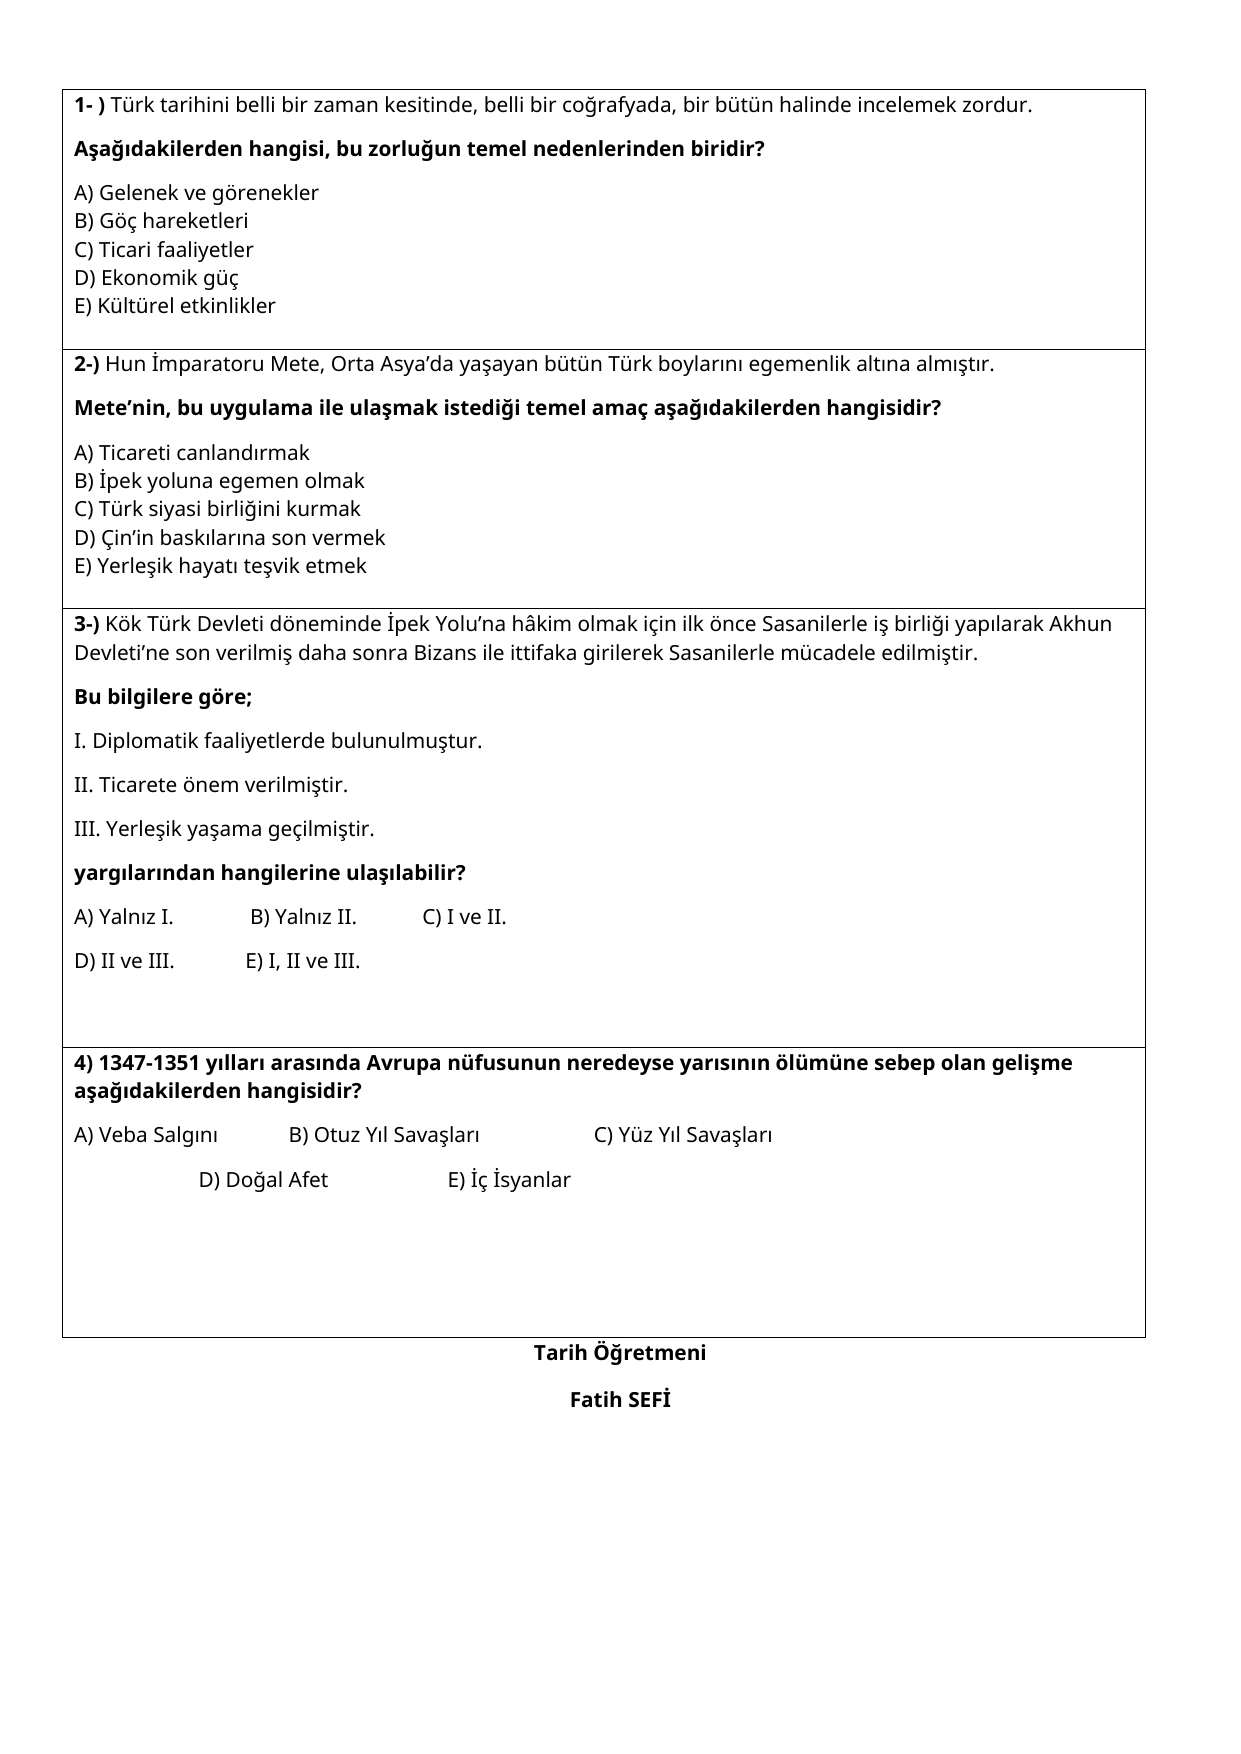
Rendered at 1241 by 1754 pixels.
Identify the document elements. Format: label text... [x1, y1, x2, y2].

table_header 1- ) Türk tarihini belli bir zaman kesitinde, belli bir coğrafyada, bir bütün halinde incelemek zordur. Aşağıdakilerden hangisi, bu zorluğun temel nedenlerinden biridir? A) Gelenek ve görenekler B) Göç hareketleri C) Ticari faaliyetler D) Ekonomik güç E) Kültürel etkinlikler [63, 90, 1145, 348]
text Tarih Öğretmeni [74, 1338, 1167, 1367]
table_cell 4) 1347-1351 yılları arasında Avrupa nüfusunun neredeyse yarısının ölümüne sebep olan gelişme aşağıdakilerden hangisidir? A) Veba Salgını B) Otuz Yıl Savaşları C) Yüz Yıl Savaşları D) Doğal Afet E) İç İsyanlar [63, 1048, 1145, 1337]
text Fatih SEFİ [74, 1386, 1167, 1414]
table_cell 3-) Kök Türk Devleti döneminde İpek Yolu’na hâkim olmak için ilk önce Sasanilerle iş birliği yapılarak Akhun Devleti’ne son verilmiş daha sonra Bizans ile ittifaka girilerek Sasanilerle mücadele edilmiştir. Bu bilgilere göre; I. Diplomatik faaliyetlerde bulunulmuştur. II. Ticarete önem verilmiştir. III. Yerleşik yaşama geçilmiştir. yargılarından hangilerine ulaşılabilir? A) Yalnız I. B) Yalnız II. C) I ve II. D) II ve III. E) I, II ve III. [63, 609, 1145, 1047]
table_cell 2-) Hun İmparatoru Mete, Orta Asya’da yaşayan bütün Türk boylarını egemenlik altına almıştır. Mete’nin, bu uygulama ile ulaşmak istediği temel amaç aşağıdakilerden hangisidir? A) Ticareti canlandırmak B) İpek yoluna egemen olmak C) Türk siyasi birliğini kurmak D) Çin’in baskılarına son vermek E) Yerleşik hayatı teşvik etmek [63, 350, 1145, 608]
